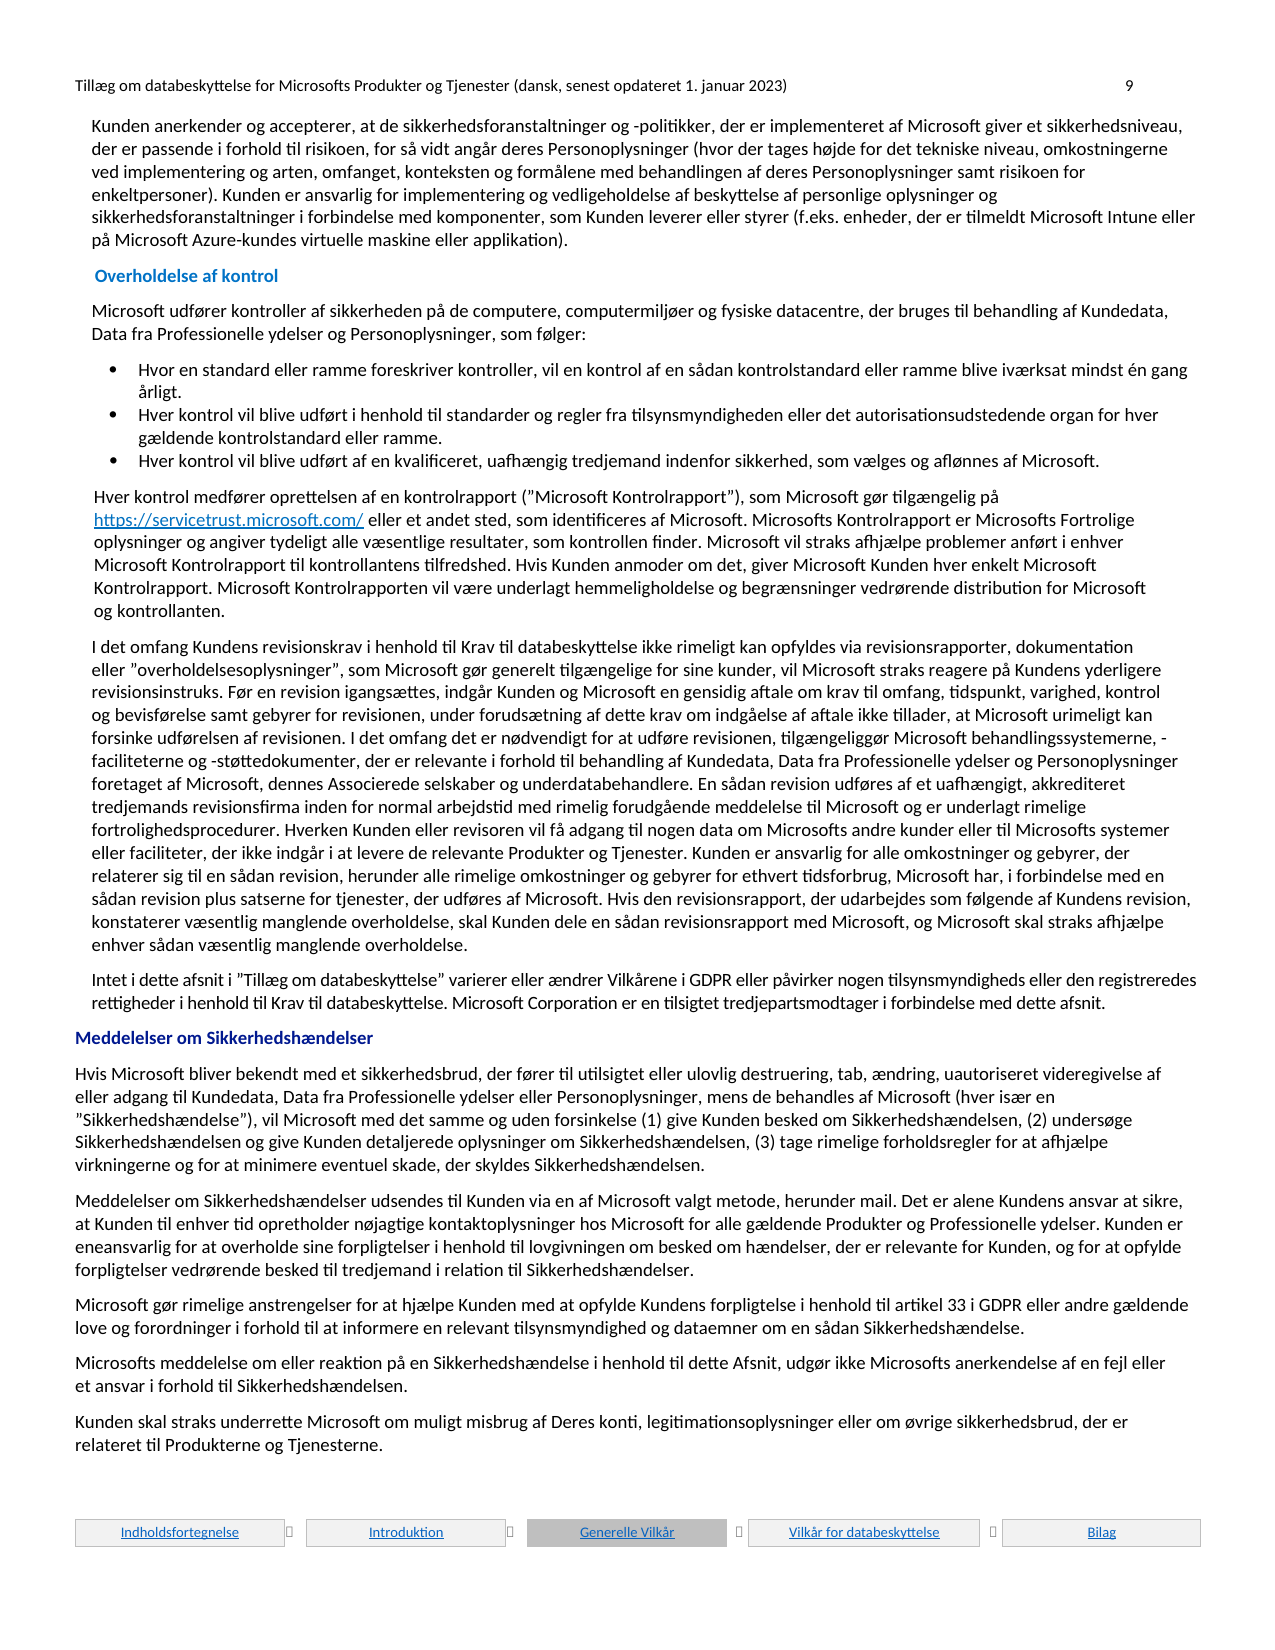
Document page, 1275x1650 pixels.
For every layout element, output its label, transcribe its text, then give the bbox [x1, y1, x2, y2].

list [91, 114, 1200, 252]
list Hver kontrol vil blive udført af en kvalificeret, uafhængig tredjemand indenfor sikkerhed, som vælges og aflønnes af Microsoft. [110, 449, 1200, 472]
list Hver kontrol vil blive udført i henhold til standarder og regler fra tilsynsmyndigheden eller det autorisationsudstedende organ for hver gældende kontrolstandard eller ramme. [109, 404, 1200, 449]
list Microsoft gør rimelige anstrengelser for at hjælpe Kunden med at opfylde Kundens forpligtelse i henhold til artikel 33 i GDPR eller andre gældende love og forordninger i forhold til at informere en relevant tilsynsmyndighed og dataemner om en sådan Sikkerhedshændelse. [75, 1293, 1200, 1339]
list Kunden skal straks underrette Microsoft om muligt misbrug af Deres konti, legitimationsoplysninger eller om øvrige sikkerhedsbrud, der er relateret til Produkterne og Tjenesterne. [75, 1410, 1200, 1456]
list Hvor en standard eller ramme foreskriver kontroller, vil en kontrol af en sådan kontrolstandard eller ramme blive iværksat mindst én gang årligt. [109, 358, 1200, 404]
list Microsofts meddelelse om eller reaktion på en Sikkerhedshændelse i henhold til dette Afsnit, udgør ikke Microsofts anerkendelse af en fejl eller et ansvar i forhold til Sikkerhedshændelsen. [75, 1352, 1200, 1397]
subtitle Meddelelser om Sikkerhedshændelser [75, 1027, 1200, 1049]
list Overholdelse af kontrol [94, 264, 1200, 287]
list Hvis Microsoft bliver bekendt med et sikkerhedsbrud, der fører til utilsigtet eller ulovlig destruering, tab, ændring, uautoriseret videregivelse af eller adgang til Kundedata, Data fra Professionelle ydelser eller Personoplysninger, mens de behandles af Microsoft (hver især en ”Sikkerhedshændelse”), vil Microsoft med det samme og uden forsinkelse (1) give Kunden besked om Sikkerhedshændelsen, (2) undersøge Sikkerhedshændelsen og give Kunden detaljerede oplysninger om Sikkerhedshændelsen, (3) tage rimelige forholdsregler for at afhjælpe virkningerne og for at minimere eventuel skade, der skyldes Sikkerhedshændelsen. [75, 1062, 1200, 1177]
list Hver kontrol medfører oprettelsen af en kontrolrapport (”Microsoft Kontrolrapport”), som Microsoft gør tilgængelig på https://servicetrust.microsoft.com/ eller et andet sted, som identificeres af Microsoft. Microsofts Kontrolrapport er Microsofts Fortrolige oplysninger og angiver tydeligt alle væsentlige resultater, som kontrollen finder. Microsoft vil straks afhjælpe problemer anført i enhver Microsoft Kontrolrapport til kontrollantens tilfredshed. Hvis Kunden anmoder om det, giver Microsoft Kunden hver enkelt Microsoft Kontrolrapport. Microsoft Kontrolrapporten vil være underlagt hemmeligholdelse og begrænsninger vedrørende distribution for Microsoft og kontrollanten. [94, 485, 1200, 622]
list Meddelelser om Sikkerhedshændelser udsendes til Kunden via en af Microsoft valgt metode, herunder mail. Det er alene Kundens ansvar at sikre, at Kunden til enhver tid opretholder nøjagtige kontaktoplysninger hos Microsoft for alle gældende Produkter og Professionelle ydelser. Kunden er eneansvarlig for at overholde sine forpligtelser i henhold til lovgivningen om besked om hændelser, der er relevante for Kunden, og for at opfylde forpligtelser vedrørende besked til tredjemand i relation til Sikkerhedshændelser. [75, 1189, 1200, 1281]
list I det omfang Kundens revisionskrav i henhold til Krav til databeskyttelse ikke rimeligt kan opfyldes via revisionsrapporter, dokumentation eller ”overholdelsesoplysninger”, som Microsoft gør generelt tilgængelige for sine kunder, vil Microsoft straks reagere på Kundens yderligere revisionsinstruks. Før en revision igangsættes, indgår Kunden og Microsoft en gensidig aftale om krav til omfang, tidspunkt, varighed, kontrol og bevisførelse samt gebyrer for revisionen, under forudsætning af dette krav om indgåelse af aftale ikke tillader, at Microsoft urimeligt kan forsinke udførelsen af revisionen. I det omfang det er nødvendigt for at udføre revisionen, tilgængeliggør Microsoft behandlingssystemerne, -faciliteterne og -støttedokumenter, der er relevante i forhold til behandling af Kundedata, Data fra Professionelle ydelser og Personoplysninger foretaget af Microsoft, dennes Associerede selskaber og underdatabehandlere. En sådan revision udføres af et uafhængigt, akkrediteret tredjemands revisionsfirma inden for normal arbejdstid med rimelig forudgående meddelelse til Microsoft og er underlagt rimelige fortrolighedsprocedurer. Hverken Kunden eller revisoren vil få adgang til nogen data om Microsofts andre kunder eller til Microsofts systemer eller faciliteter, der ikke indgår i at levere de relevante Produkter og Tjenester. Kunden er ansvarlig for alle omkostninger og gebyrer, der relaterer sig til en sådan revision, herunder alle rimelige omkostninger og gebyrer for ethvert tidsforbrug, Microsoft har, i forbindelse med en sådan revision plus satserne for tjenester, der udføres af Microsoft. Hvis den revisionsrapport, der udarbejdes som følgende af Kundens revision, konstaterer væsentlig manglende overholdelse, skal Kunden dele en sådan revisionsrapport med Microsoft, og Microsoft skal straks afhjælpe enhver sådan væsentlig manglende overholdelse. [91, 635, 1200, 956]
list Intet i dette afsnit i ”Tillæg om databeskyttelse” varierer eller ændrer Vilkårene i GDPR eller påvirker nogen tilsynsmyndigheds eller den registreredes rettigheder i henhold til Krav til databeskyttelse. Microsoft Corporation er en tilsigtet tredjepartsmodtager i forbindelse med dette afsnit. [91, 968, 1200, 1014]
list Microsoft udfører kontroller af sikkerheden på de computere, computermiljøer og fysiske datacentre, der bruges til behandling af Kundedata, Data fra Professionelle ydelser og Personoplysninger, som følger: [91, 299, 1200, 345]
